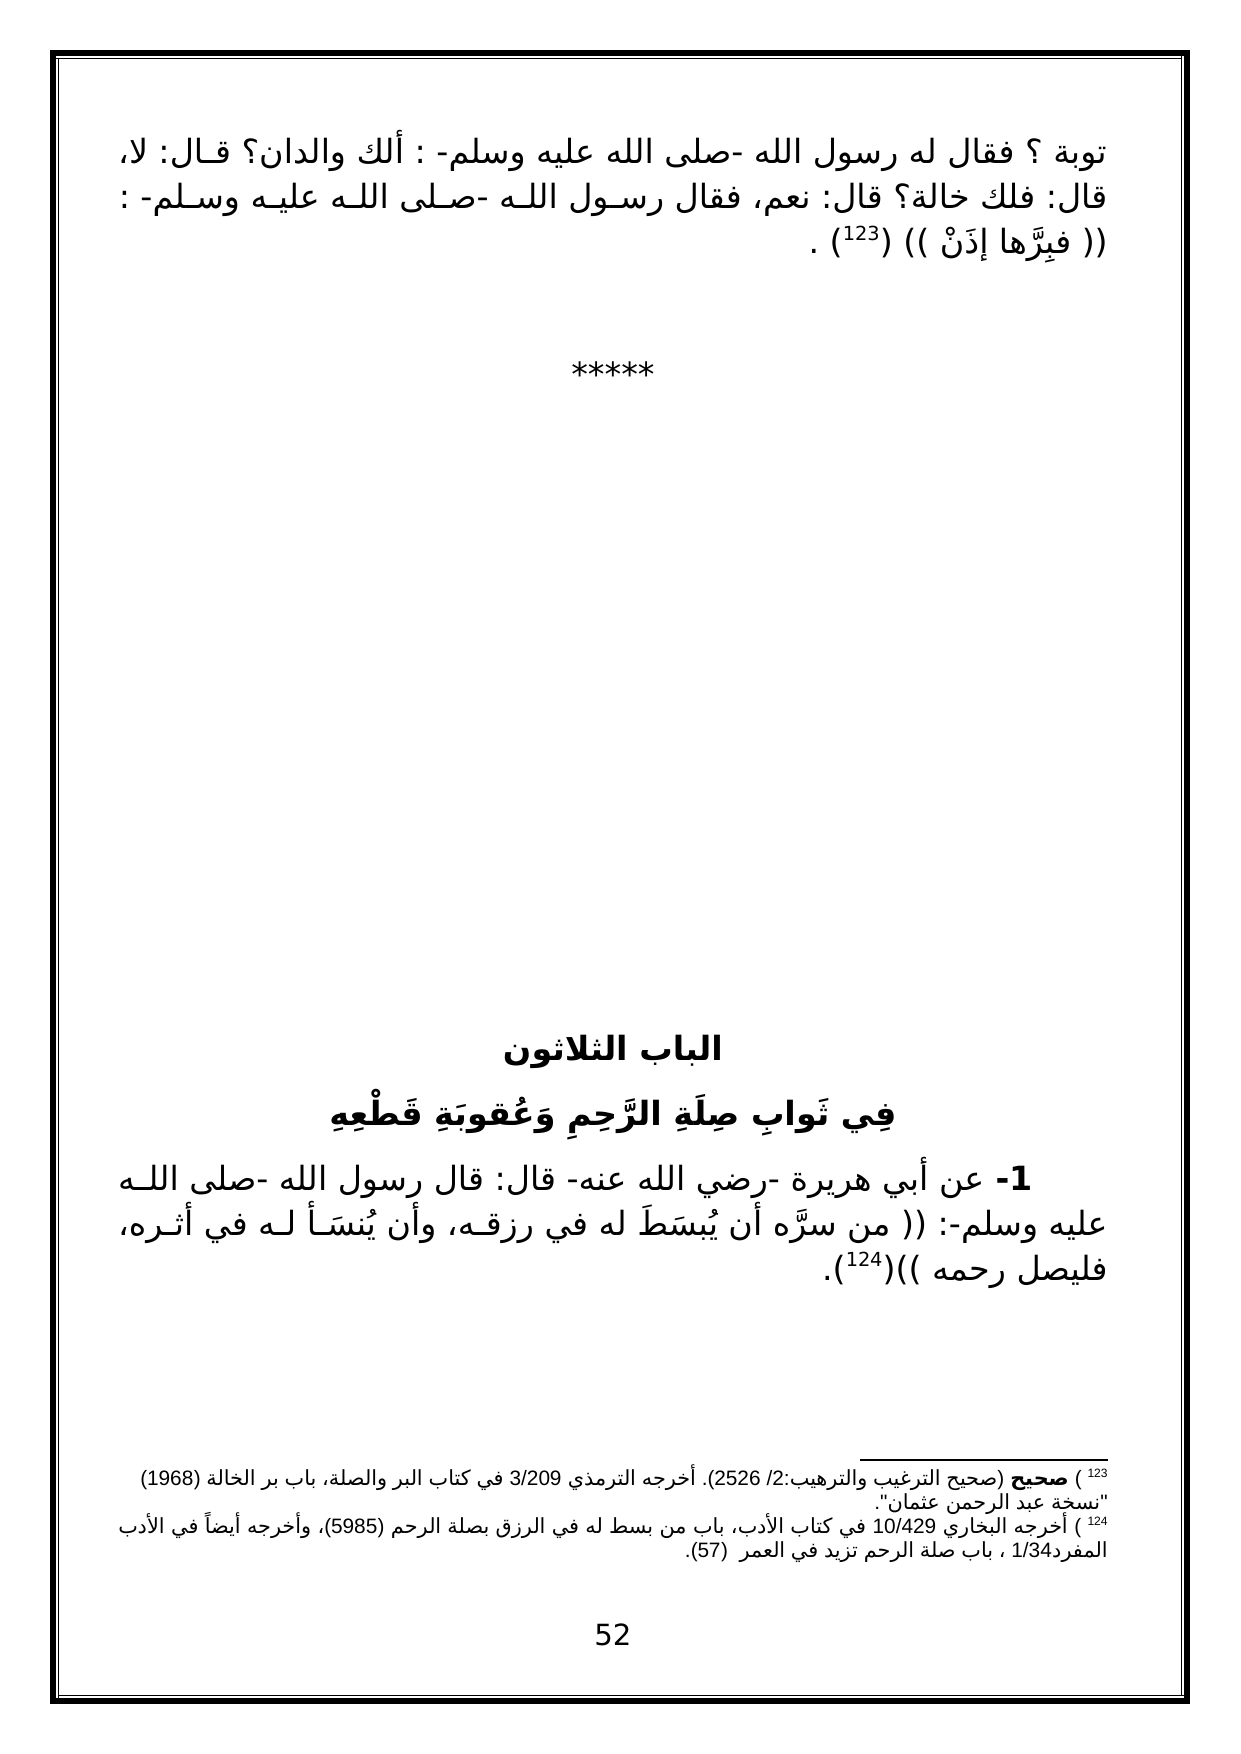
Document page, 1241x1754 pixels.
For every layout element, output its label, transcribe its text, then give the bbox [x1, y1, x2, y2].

text الباب الثلاثون [118, 1029, 1107, 1068]
text فِي ثَوابِ صِلَةِ الرَّحِمِ وَعُقوبَةِ قَطْعِهِ [118, 1094, 1107, 1133]
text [118, 133, 1107, 261]
text ***** [118, 355, 1107, 394]
text 1- عن أبي هريرة -رضي الله عنه- قال: قال رسول الله -صلى الله عليه وسلم-: (( من سرَّه أن يُبسَطَ له في رزقه، وأن يُنسَأ له في أثره، فليصل رحمه ))(). [118, 1160, 1107, 1288]
